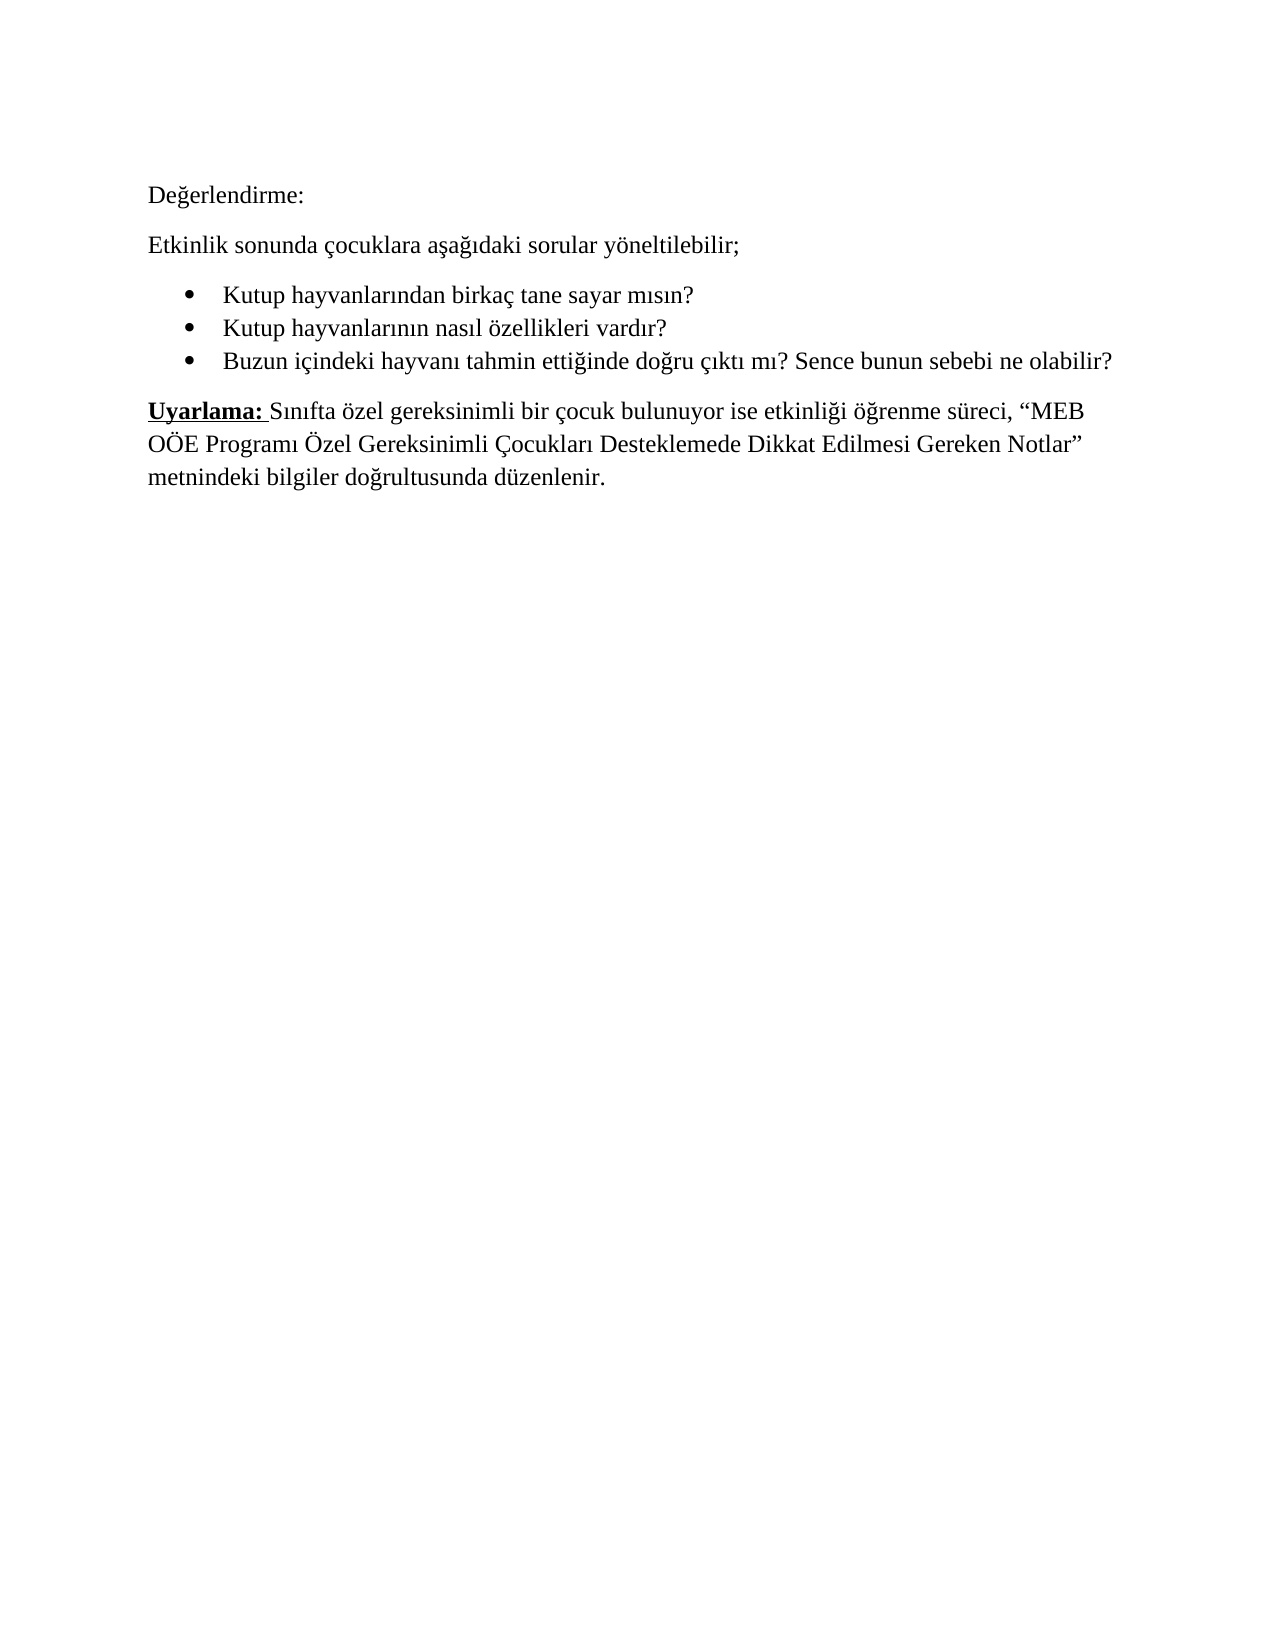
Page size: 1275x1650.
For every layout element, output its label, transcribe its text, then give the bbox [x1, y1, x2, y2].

list Kutup hayvanlarının nasıl özellikleri vardır? [185, 313, 1127, 342]
text Uyarlama: Sınıfta özel gereksinimli bir çocuk bulunuyor ise etkinliği öğrenme süreci, “MEB OÖE Programı Özel Gereksinimli Çocukları Desteklemede Dikkat Edilmesi Gereken Notlar” metnindeki bilgiler doğrultusunda düzenlenir. [148, 396, 1127, 491]
list Buzun içindeki hayvanı tahmin ettiğinde doğru çıktı mı? Sence bunun sebebi ne olabilir? [185, 346, 1127, 375]
list Kutup hayvanlarından birkaç tane sayar mısın? [185, 280, 1127, 309]
text Etkinlik sonunda çocuklara aşağıdaki sorular yöneltilebilir; [148, 230, 1127, 259]
text Değerlendirme: [148, 181, 1127, 209]
